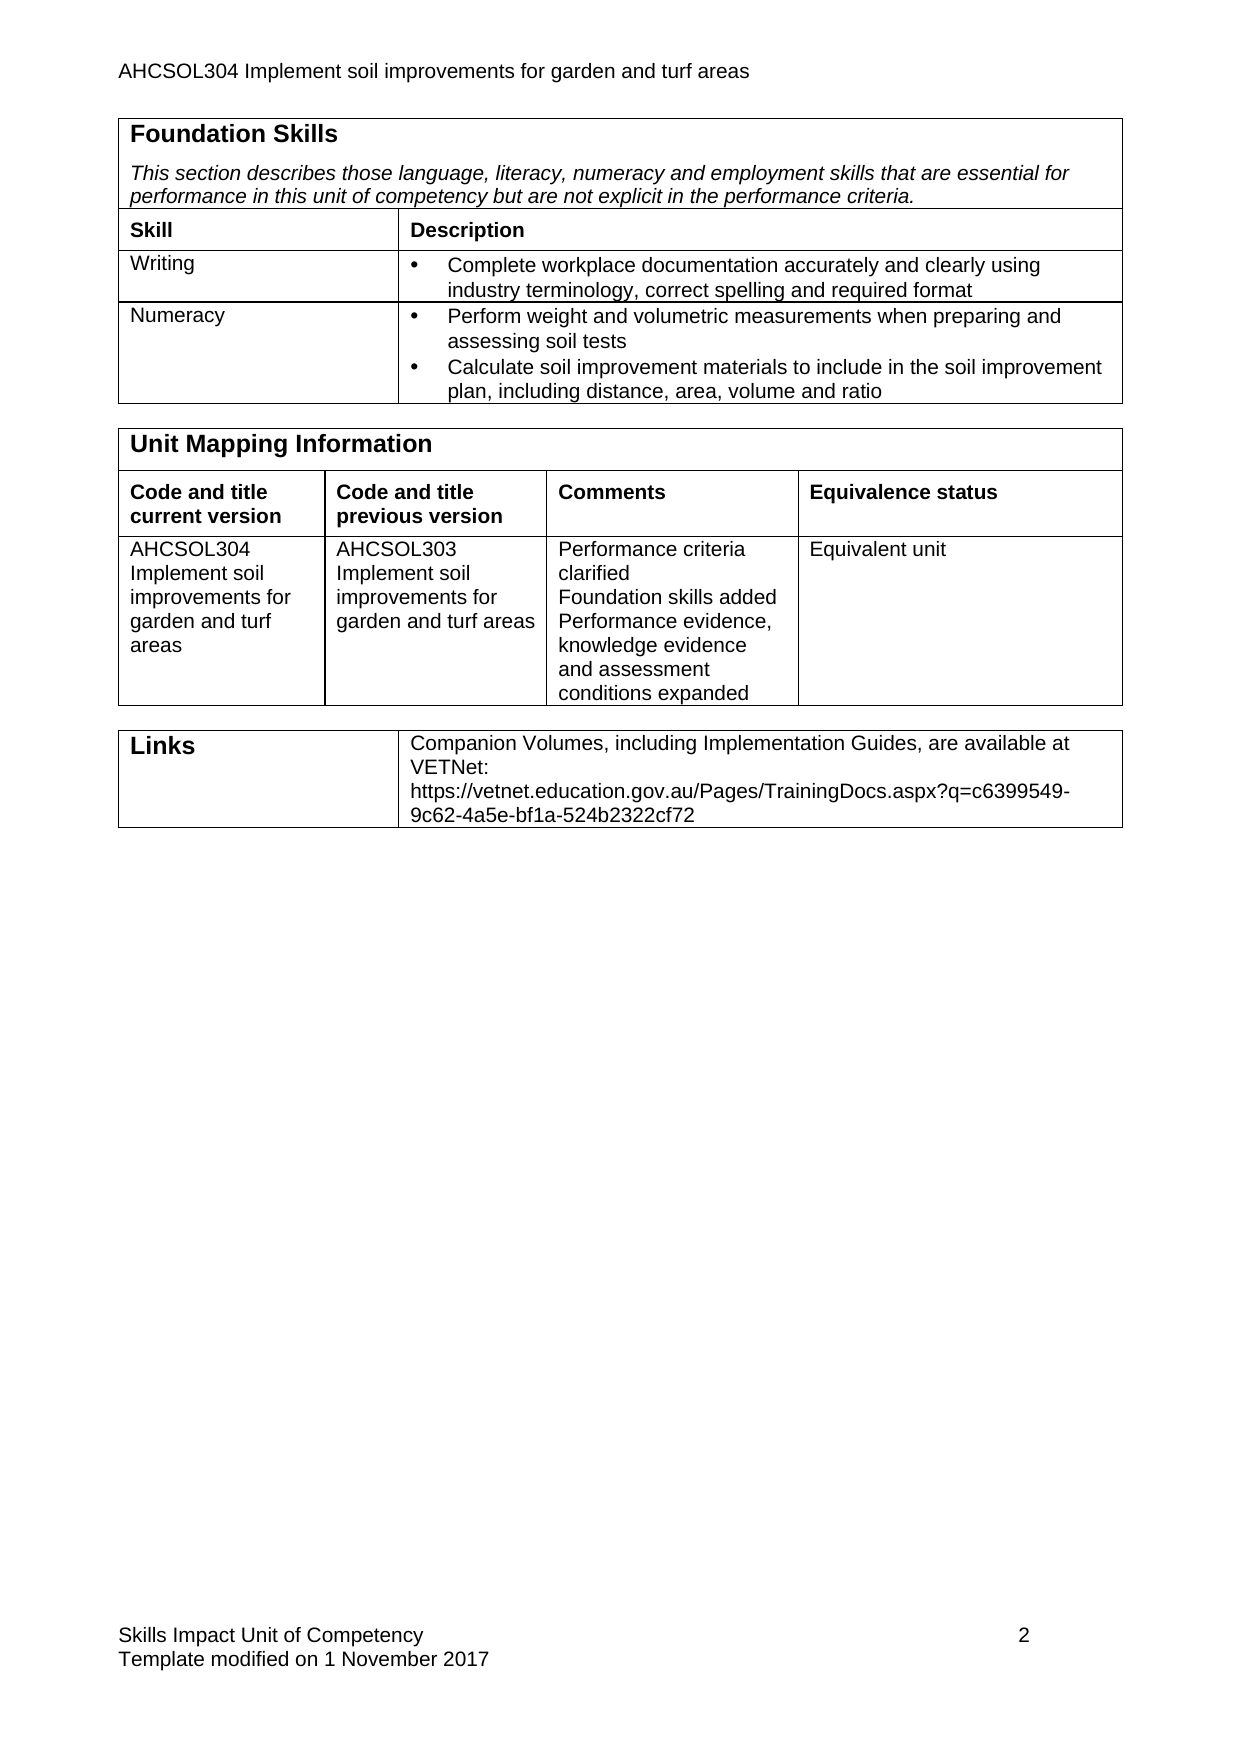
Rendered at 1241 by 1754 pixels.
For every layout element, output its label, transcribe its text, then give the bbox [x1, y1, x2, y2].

table_header Companion Volumes, including Implementation Guides, are available at VETNet: https://vetnet.education.gov.au/Pages/TrainingDocs.aspx?q=c6399549-9c62-4a5e-bf1a-524b2322cf72 [399, 731, 1122, 827]
table_cell AHCSOL304 Implement soil improvements for garden and turf areas [119, 537, 324, 705]
table_cell Comments [547, 471, 798, 536]
table_header Unit Mapping Information [119, 429, 1122, 470]
table_cell Skill [119, 209, 398, 250]
table_cell Description [399, 209, 1122, 250]
table_cell Performance criteria clarified Foundation skills added Performance evidence, knowledge evidence and assessment conditions expanded [547, 537, 798, 705]
table_header Links [119, 731, 398, 827]
table_cell Writing [119, 251, 398, 301]
table_cell Perform weight and volumetric measurements when preparing and assessing soil tests Calculate soil improvement materials to include in the soil improvement plan, including distance, area, volume and ratio [399, 303, 1122, 403]
table_cell AHCSOL303 Implement soil improvements for garden and turf areas [326, 537, 546, 705]
table_header Foundation Skills This section describes those language, literacy, numeracy and employment skills that are essential for performance in this unit of competency but are not explicit in the performance criteria. [119, 119, 1122, 208]
table_cell Complete workplace documentation accurately and clearly using industry terminology, correct spelling and required format [399, 251, 1122, 301]
table_cell Code and title current version [119, 471, 324, 536]
table_cell Code and title previous version [326, 471, 546, 536]
table_cell Numeracy [119, 303, 398, 403]
table_cell Equivalence status [799, 471, 1122, 536]
table_cell Equivalent unit [799, 537, 1122, 705]
